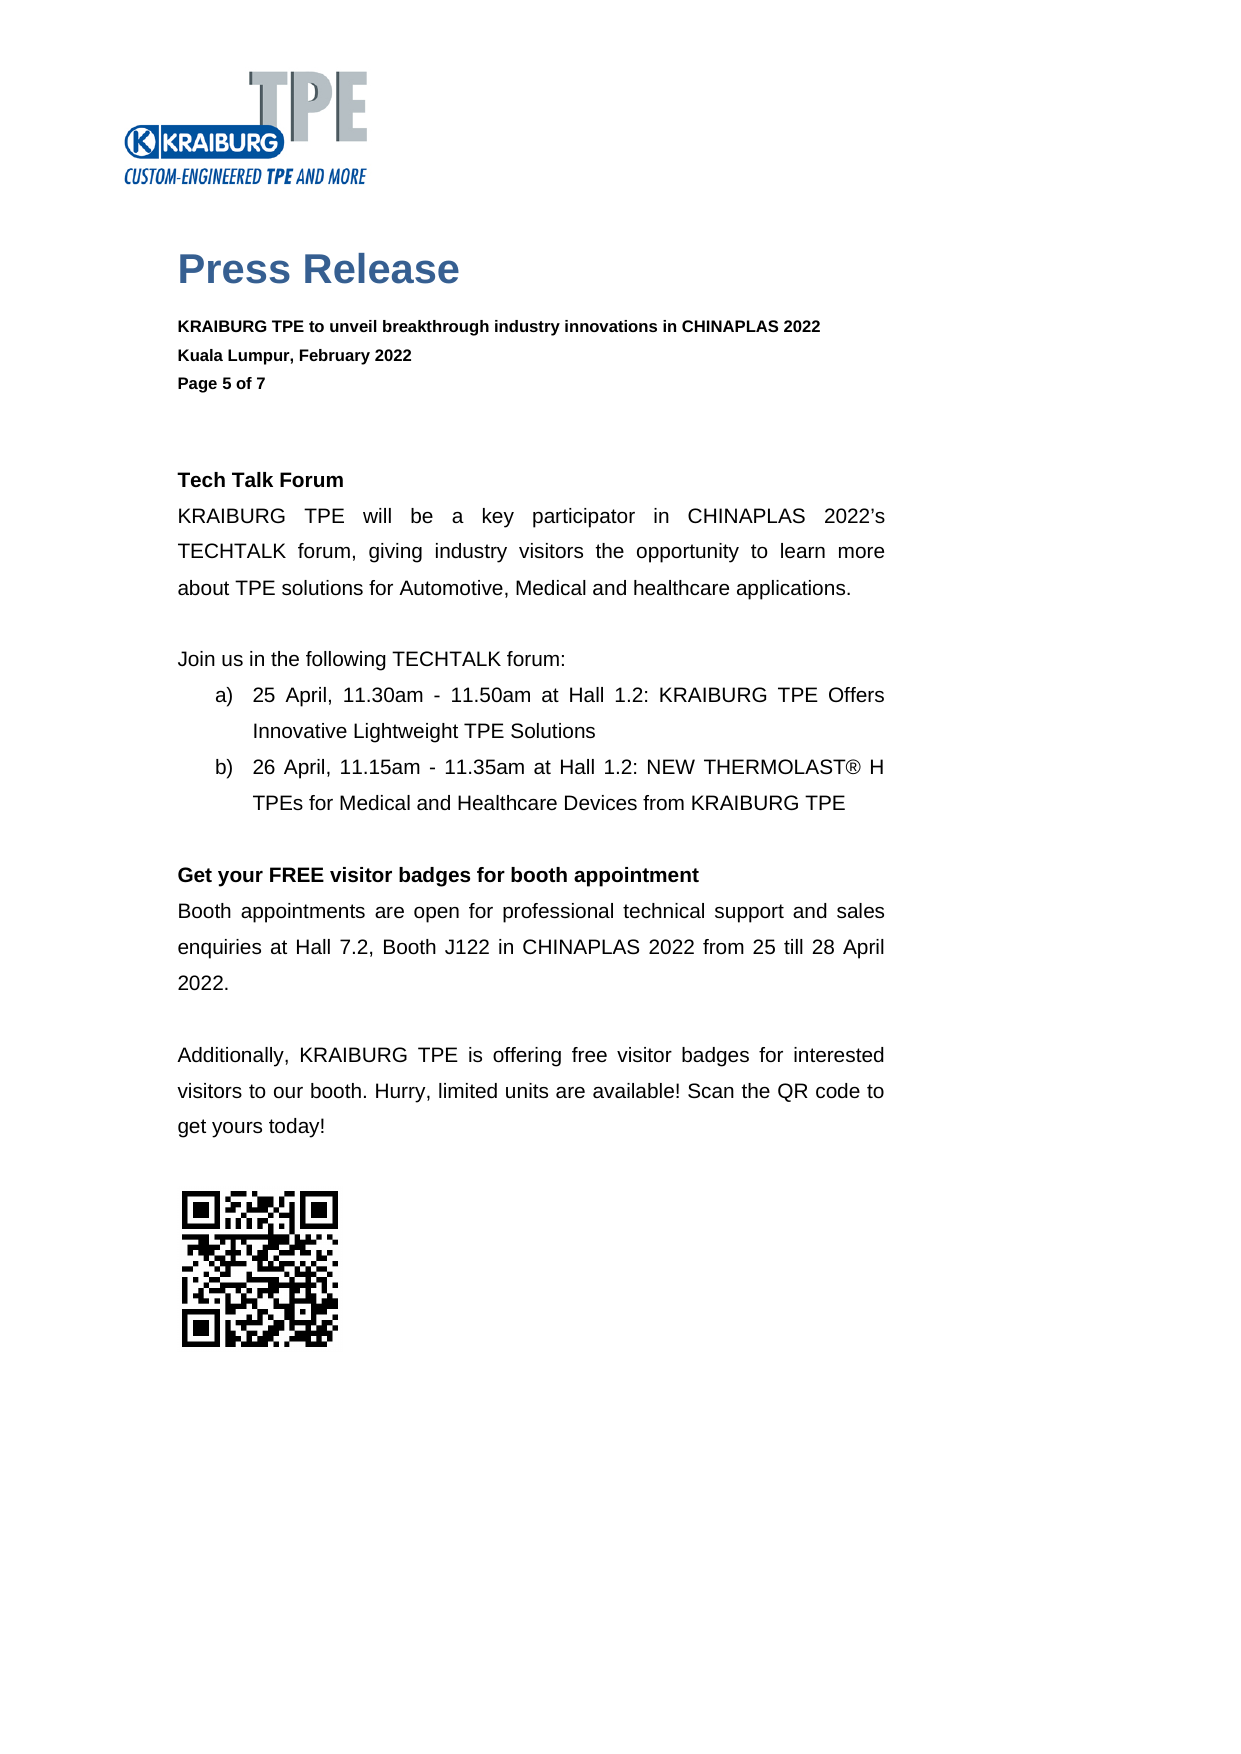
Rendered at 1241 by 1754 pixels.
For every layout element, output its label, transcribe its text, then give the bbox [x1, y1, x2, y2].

text KRAIBURG TPE will be a key participator in CHINAPLAS 2022’s TECHTALK forum, giving industry visitors the opportunity to learn more about TPE solutions for Automotive, Medical and healthcare applications. [177, 503, 886, 599]
text Booth appointments are open for professional technical support and sales enquiries at Hall 7.2, Booth J122 in CHINAPLAS 2022 from 25 till 28 April 2022. [177, 899, 886, 994]
text Get your FREE visitor badges for booth appointment [177, 863, 886, 887]
list 26 April, 11.15am - 11.35am at Hall 1.2: NEW THERMOLAST® H TPEs for Medical and Healthcare Devices from KRAIBURG TPE [215, 755, 886, 815]
text Tech Talk Forum [177, 467, 886, 491]
picture [112, 55, 379, 200]
text Join us in the following TECHTALK forum: [177, 647, 886, 671]
list 25 April, 11.30am - 11.50am at Hall 1.2: KRAIBURG TPE Offers Innovative Lightweight TPE Solutions [215, 683, 886, 743]
text Additionally, KRAIBURG TPE is offering free visitor badges for interested visitors to our booth. Hurry, limited units are available! Scan the QR code to get yours today! [177, 1042, 886, 1138]
picture [177, 1186, 343, 1352]
